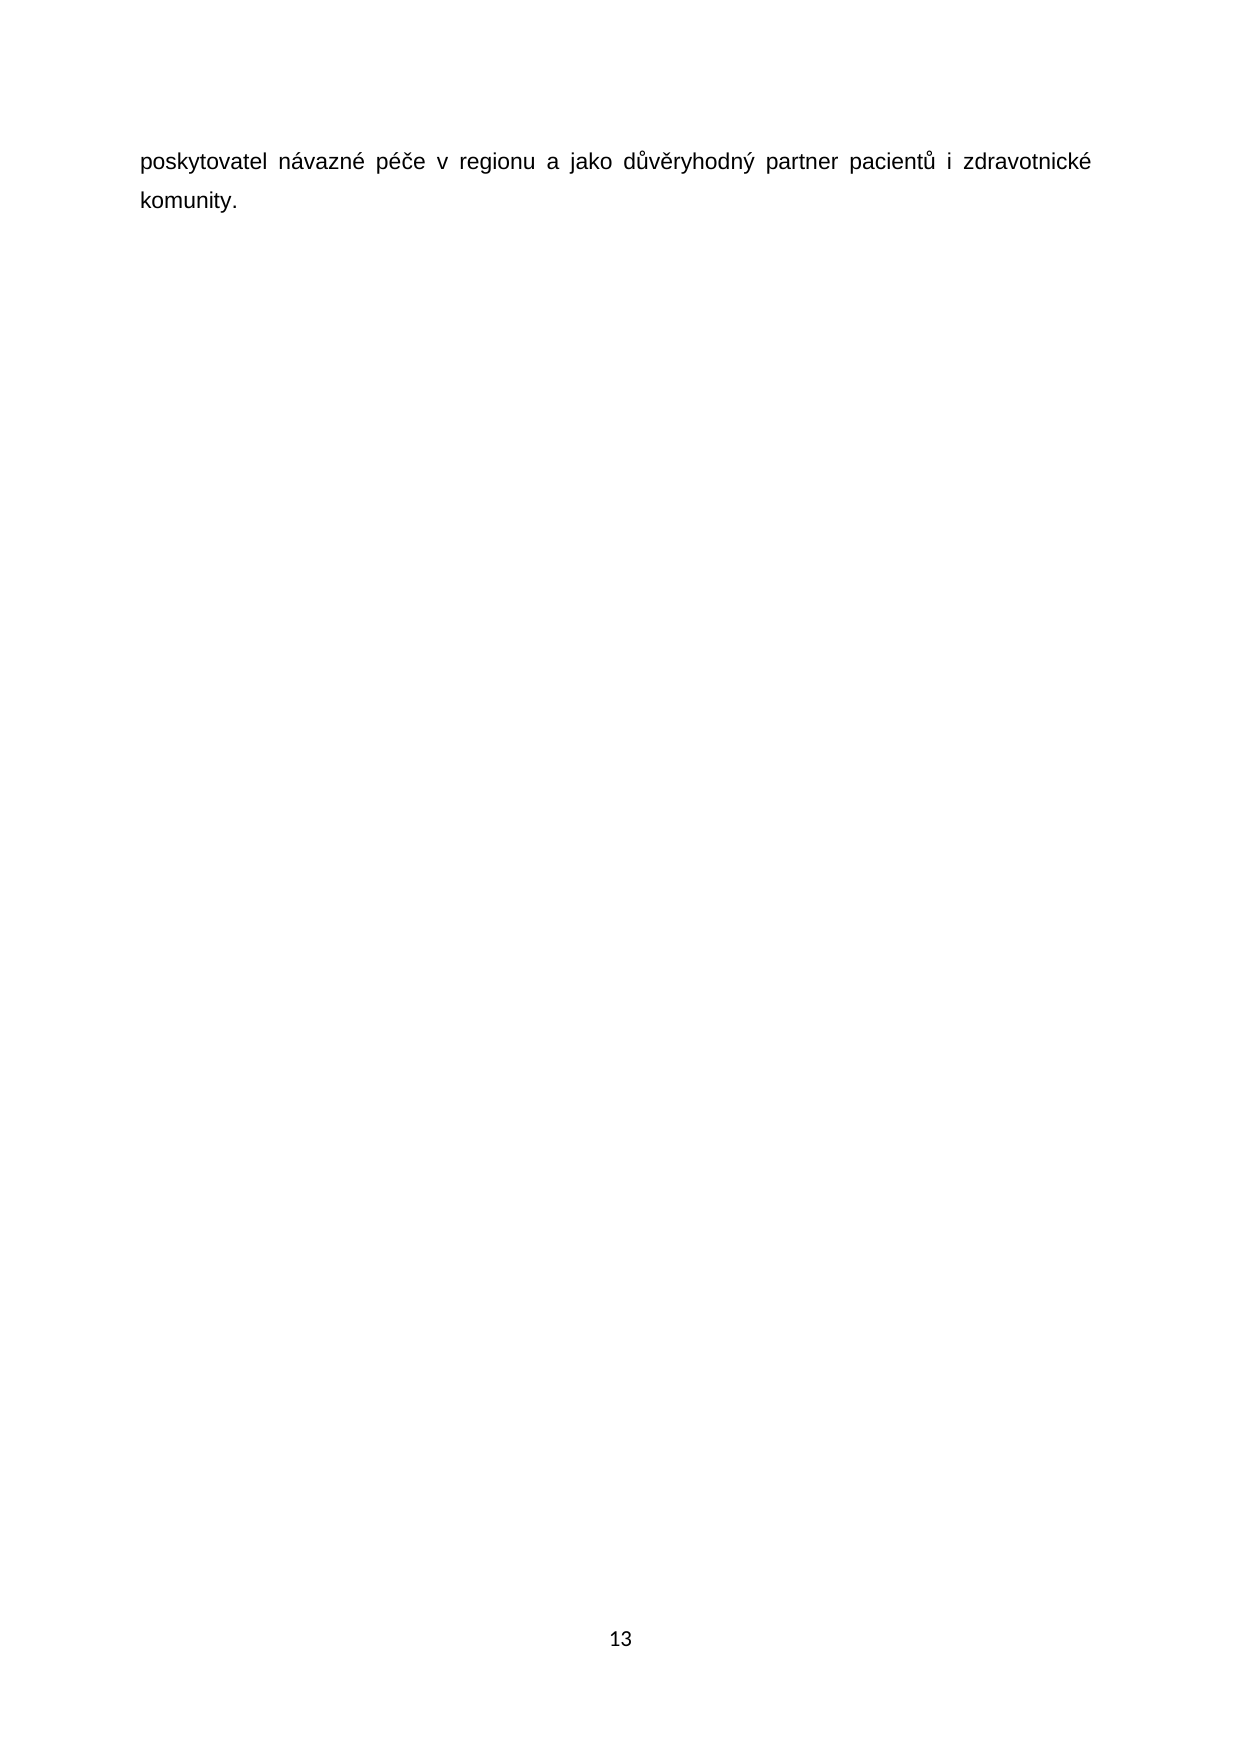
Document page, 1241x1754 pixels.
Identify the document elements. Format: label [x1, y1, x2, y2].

text [140, 148, 1092, 213]
